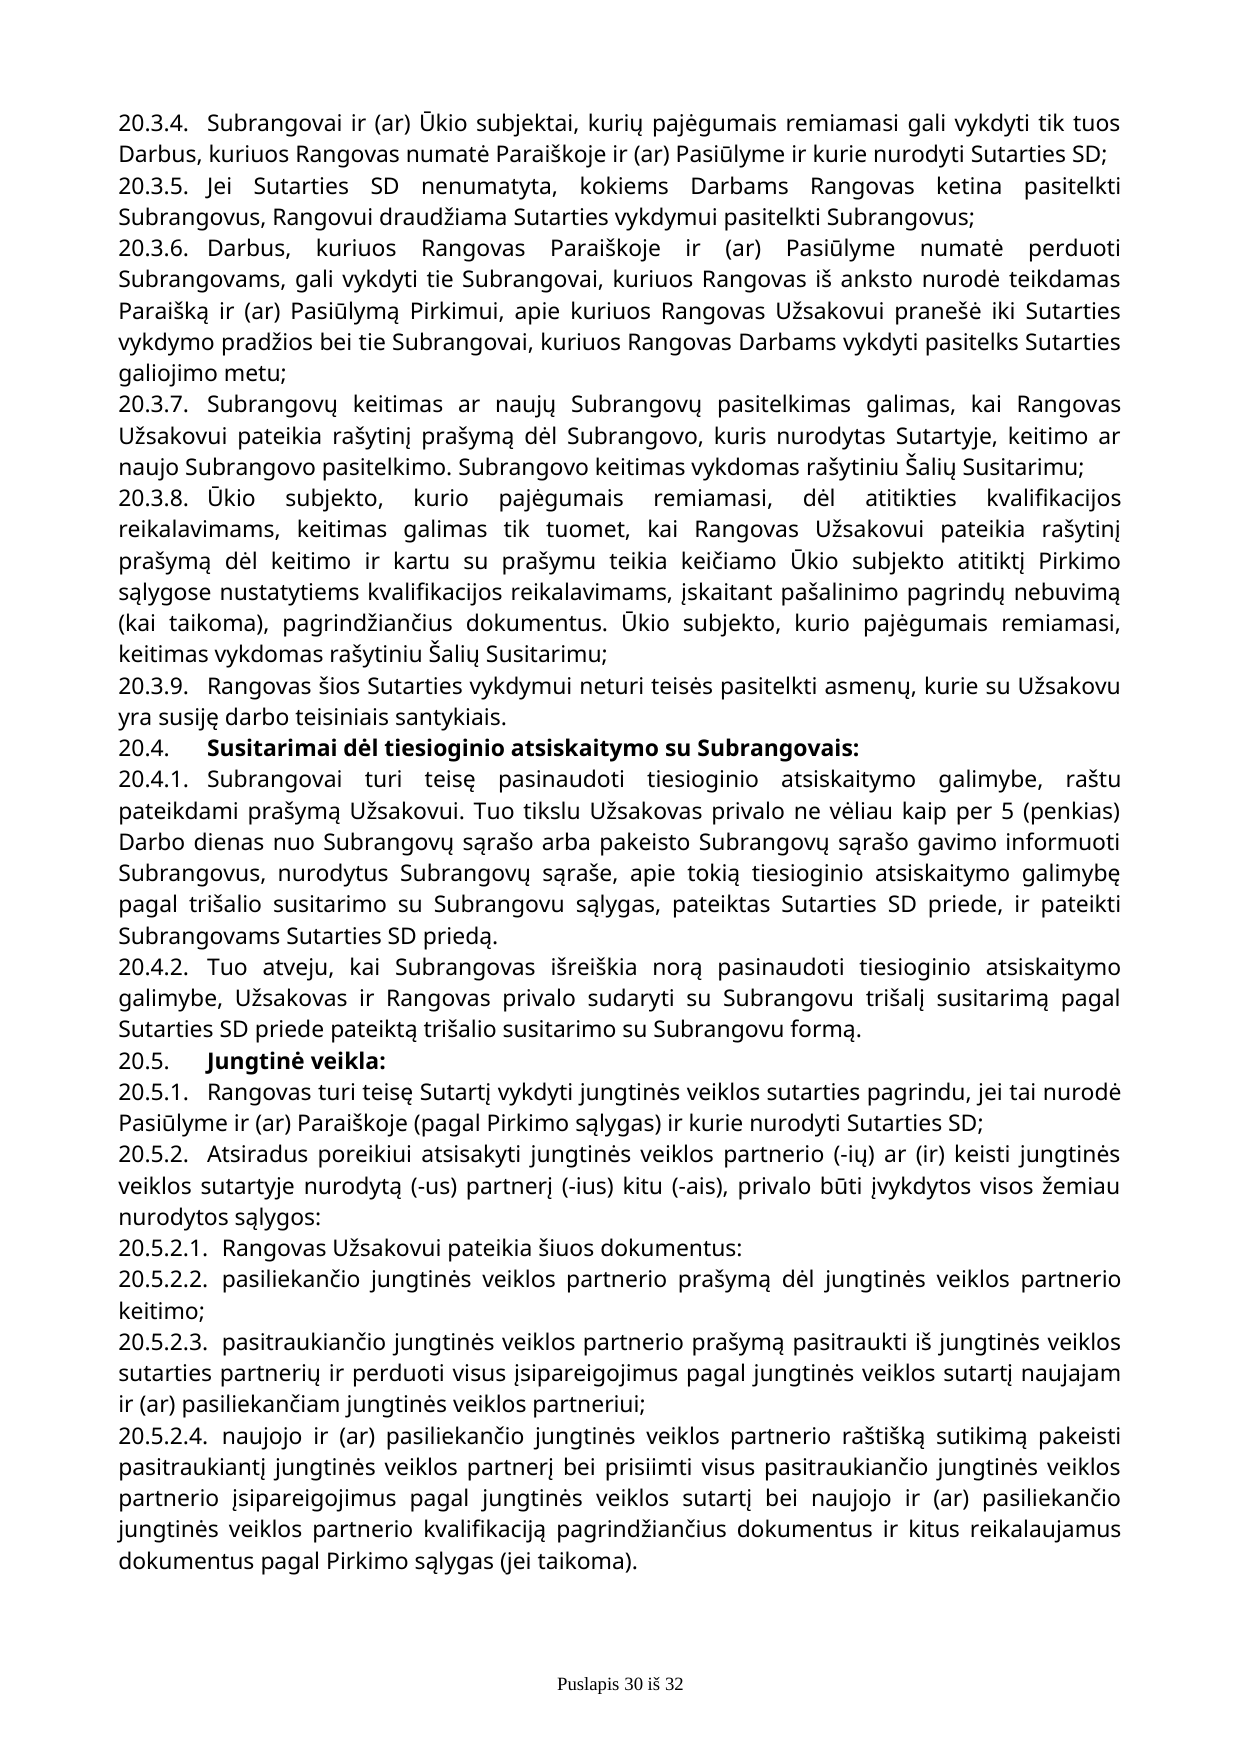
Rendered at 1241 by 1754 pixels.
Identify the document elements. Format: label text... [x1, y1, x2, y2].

list Rangovas turi teisę Sutartį vykdyti jungtinės veiklos sutarties pagrindu, jei tai nurodė Pasiūlyme ir (ar) Paraiškoje (pagal Pirkimo sąlygas) ir kurie nurodyti Sutarties SD; [118, 1076, 1122, 1138]
list pasiliekančio jungtinės veiklos partnerio prašymą dėl jungtinės veiklos partnerio keitimo; [118, 1263, 1122, 1326]
list Subrangovai turi teisę pasinaudoti tiesioginio atsiskaitymo galimybe, raštu pateikdami prašymą Užsakovui. Tuo tikslu Užsakovas privalo ne vėliau kaip per 5 (penkias) Darbo dienas nuo Subrangovų sąrašo arba pakeisto Subrangovų sąrašo gavimo informuoti Subrangovus, nurodytus Subrangovų sąraše, apie tokią tiesioginio atsiskaitymo galimybę pagal trišalio susitarimo su Subrangovu sąlygas, pateiktas Sutarties SD priede, ir pateikti Subrangovams Sutarties SD priedą. [118, 763, 1122, 951]
list pasitraukiančio jungtinės veiklos partnerio prašymą pasitraukti iš jungtinės veiklos sutarties partnerių ir perduoti visus įsipareigojimus pagal jungtinės veiklos sutartį naujajam ir (ar) pasiliekančiam jungtinės veiklos partneriui; [118, 1326, 1122, 1420]
list Ūkio subjekto, kurio pajėgumais remiamasi, dėl atitikties kvalifikacijos reikalavimams, keitimas galimas tik tuomet, kai Rangovas Užsakovui pateikia rašytinį prašymą dėl keitimo ir kartu su prašymu teikia keičiamo Ūkio subjekto atitiktį Pirkimo sąlygose nustatytiems kvalifikacijos reikalavimams, įskaitant pašalinimo pagrindų nebuvimą (kai taikoma), pagrindžiančius dokumentus. Ūkio subjekto, kurio pajėgumais remiamasi, keitimas vykdomas rašytiniu Šalių Susitarimu; [118, 482, 1122, 670]
list Subrangovai ir (ar) Ūkio subjektai, kurių pajėgumais remiamasi gali vykdyti tik tuos Darbus, kuriuos Rangovas numatė Paraiškoje ir (ar) Pasiūlyme ir kurie nurodyti Sutarties SD; [118, 107, 1122, 170]
list Atsiradus poreikiui atsisakyti jungtinės veiklos partnerio (-ių) ar (ir) keisti jungtinės veiklos sutartyje nurodytą (-us) partnerį (-ius) kitu (-ais), privalo būti įvykdytos visos žemiau nurodytos sąlygos: [118, 1138, 1122, 1232]
list Subrangovų keitimas ar naujų Subrangovų pasitelkimas galimas, kai Rangovas Užsakovui pateikia rašytinį prašymą dėl Subrangovo, kuris nurodytas Sutartyje, keitimo ar naujo Subrangovo pasitelkimo. Subrangovo keitimas vykdomas rašytiniu Šalių Susitarimu; [118, 388, 1122, 482]
list Tuo atveju, kai Subrangovas išreiškia norą pasinaudoti tiesioginio atsiskaitymo galimybe, Užsakovas ir Rangovas privalo sudaryti su Subrangovu trišalį susitarimą pagal Sutarties SD priede pateiktą trišalio susitarimo su Subrangovu formą. [118, 951, 1122, 1045]
list Jei Sutarties SD nenumatyta, kokiems Darbams Rangovas ketina pasitelkti Subrangovus, Rangovui draudžiama Sutarties vykdymui pasitelkti Subrangovus; [118, 170, 1122, 232]
list Susitarimai dėl tiesioginio atsiskaitymo su Subrangovais: [118, 732, 1122, 763]
list Jungtinė veikla: [118, 1045, 1122, 1076]
list Darbus, kuriuos Rangovas Paraiškoje ir (ar) Pasiūlyme numatė perduoti Subrangovams, gali vykdyti tie Subrangovai, kuriuos Rangovas iš anksto nurodė teikdamas Paraišką ir (ar) Pasiūlymą Pirkimui, apie kuriuos Rangovas Užsakovui pranešė iki Sutarties vykdymo pradžios bei tie Subrangovai, kuriuos Rangovas Darbams vykdyti pasitelks Sutarties galiojimo metu; [118, 232, 1122, 388]
list Rangovas šios Sutarties vykdymui neturi teisės pasitelkti asmenų, kurie su Užsakovu yra susiję darbo teisiniais santykiais. [118, 670, 1122, 732]
list Rangovas Užsakovui pateikia šiuos dokumentus: [118, 1232, 1122, 1263]
list naujojo ir (ar) pasiliekančio jungtinės veiklos partnerio raštišką sutikimą pakeisti pasitraukiantį jungtinės veiklos partnerį bei prisiimti visus pasitraukiančio jungtinės veiklos partnerio įsipareigojimus pagal jungtinės veiklos sutartį bei naujojo ir (ar) pasiliekančio jungtinės veiklos partnerio kvalifikaciją pagrindžiančius dokumentus ir kitus reikalaujamus dokumentus pagal Pirkimo sąlygas (jei taikoma). [118, 1420, 1122, 1576]
